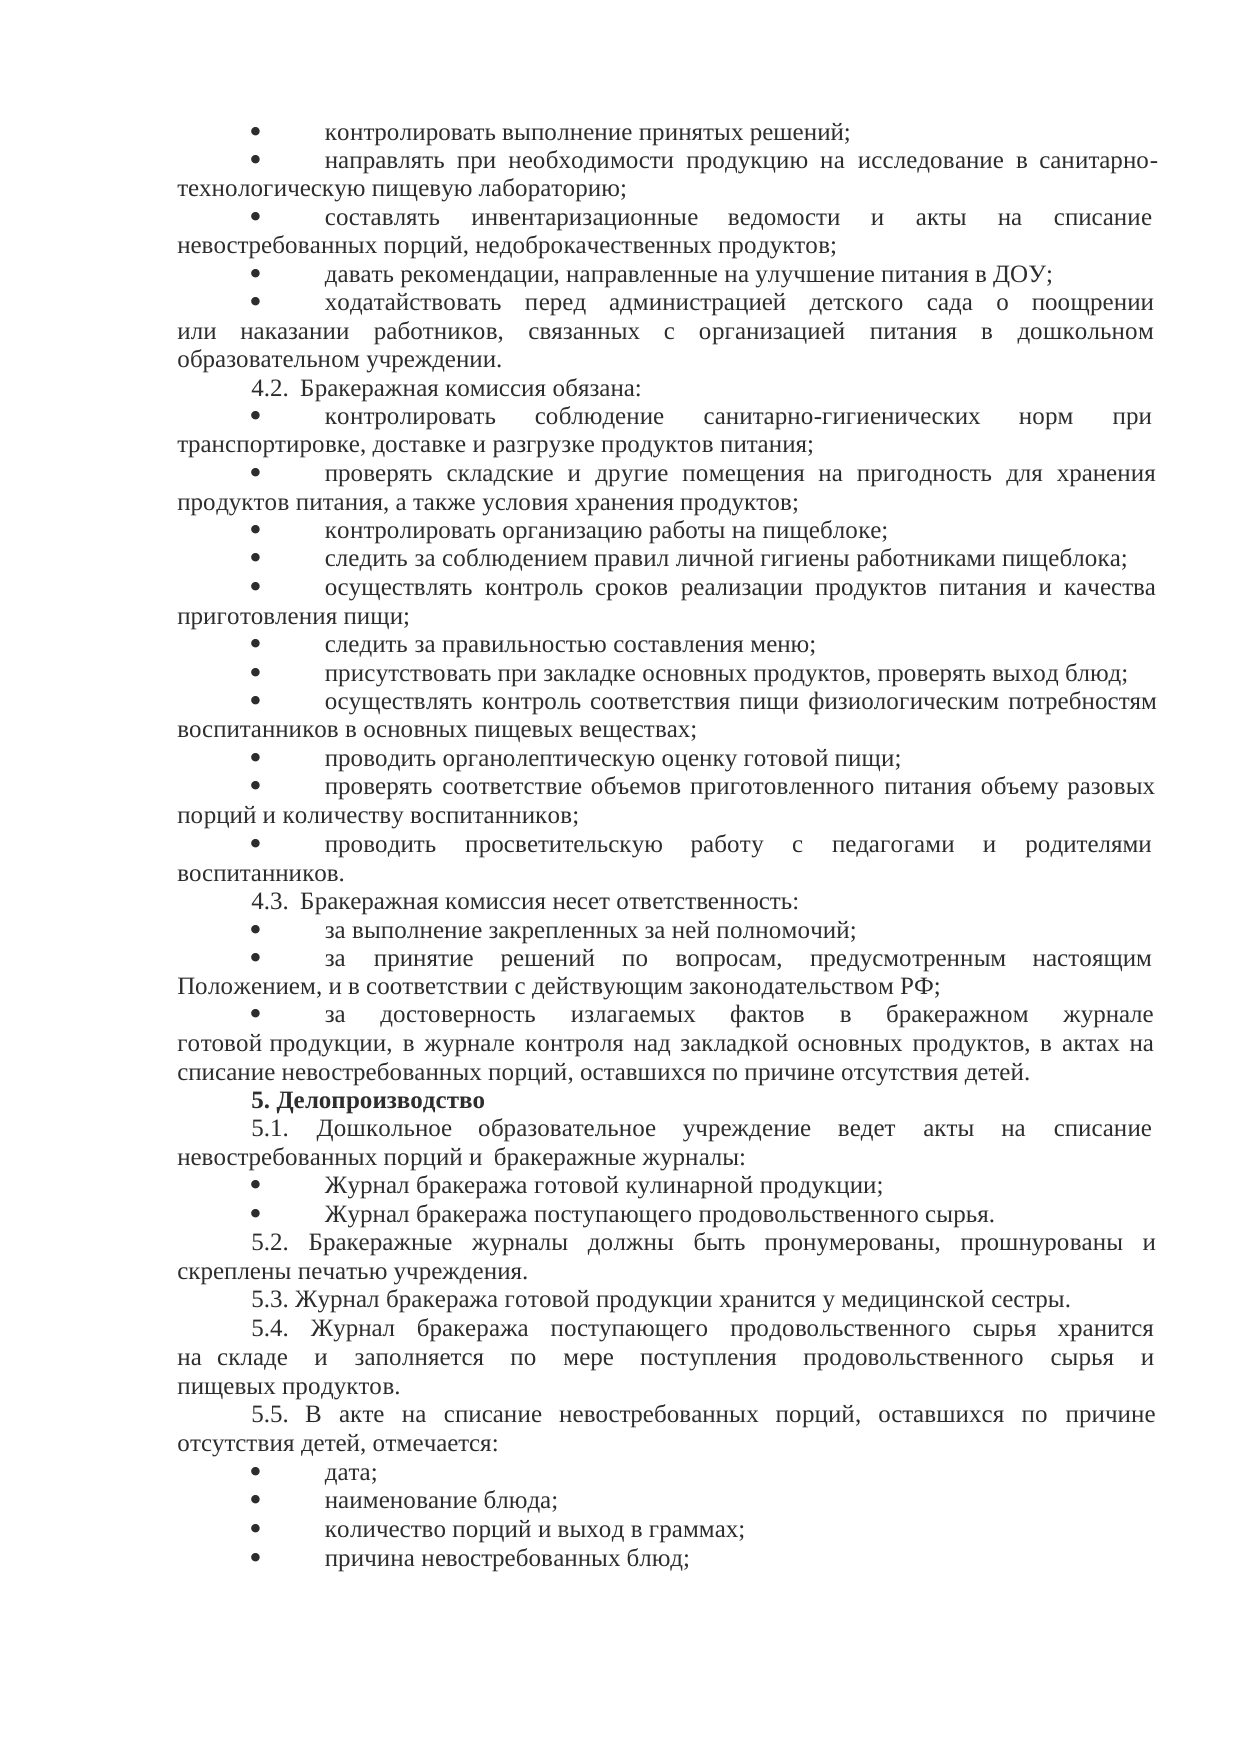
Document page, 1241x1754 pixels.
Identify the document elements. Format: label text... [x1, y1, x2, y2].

text  проводить органолептическую оценку готовой пищи; [251, 744, 1154, 772]
text  проводить просветительскую работу с педагогами и родителями воспитанников. [177, 829, 1158, 886]
text  Журнал бракеража поступающего продовольственного сырья. [251, 1200, 1154, 1228]
text 5.3. Журнал бракеража готовой продукции хранится у медицинской сестры. [251, 1285, 1154, 1313]
text 5. Делопроизводство [251, 1086, 1154, 1114]
text 4.2. Бракеражная комиссия обязана: [251, 373, 1154, 402]
text 5.4. Журнал бракеража поступающего продовольственного сырья хранится на складе и заполняется по мере поступления продовольственного сырья и пищевых продуктов. [177, 1313, 1154, 1400]
text  следить за правильностью составления меню; [251, 630, 1154, 658]
text  за выполнение закрепленных за ней полномочий; [251, 915, 1154, 944]
text  ходатайствовать перед администрацией детского сада о поощрении или наказании работников, связанных с организацией питания в дошкольном образовательном учреждении. [177, 288, 1154, 373]
text 5.2. Бракеражные журналы должны быть пронумерованы, прошнурованы и скреплены печатью учреждения. [177, 1228, 1158, 1285]
text  Журнал бракеража готовой кулинарной продукции; [251, 1171, 1154, 1200]
text  количество порций и выход в граммах;  причина невостребованных блюд; [251, 1514, 748, 1571]
text  контролировать организацию работы на пищеблоке; [251, 516, 1154, 544]
text 5.1. Дошкольное образовательное учреждение ведет акты на списание невостребованных порций и бракеражные журналы: [177, 1114, 1157, 1171]
text  дата; [251, 1457, 1154, 1486]
text  присутствовать при закладке основных продуктов, проверять выход блюд; [251, 658, 1154, 687]
text  проверять соответствие объемов приготовленного питания объему разовых порций и количеству воспитанников; [177, 772, 1158, 829]
text  осуществлять контроль сроков реализации продуктов питания и качества приготовления пищи; [177, 572, 1157, 630]
text 5.5. В акте на списание невостребованных порций, оставшихся по причине отсутствия детей, отмечается: [177, 1400, 1158, 1457]
text  составлять инвентаризационные ведомости и акты на списание невостребованных порций, недоброкачественных продуктов; [177, 203, 1157, 259]
text  за достоверность излагаемых фактов в бракеражном журнале готовой продукции, в журнале контроля над закладкой основных продуктов, в актах на списание невостребованных порций, оставшихся по причине отсутствия детей. [177, 1000, 1154, 1086]
text 4.3. Бракеражная комиссия несет ответственность: [251, 886, 1154, 915]
text  давать рекомендации, направленные на улучшение питания в ДОУ; [251, 259, 1154, 288]
text  осуществлять контроль соответствия пищи физиологическим потребностям воспитанников в основных пищевых веществах; [177, 687, 1158, 743]
text  направлять при необходимости продукцию на исследование в санитарно-технологическую пищевую лабораторию; [177, 146, 1159, 202]
text  проверять складские и другие помещения на пригодность для хранения продуктов питания, а также условия хранения продуктов; [177, 459, 1157, 515]
text  наименование блюда; [251, 1486, 1154, 1514]
text  за принятие решений по вопросам, предусмотренным настоящим Положением, и в соответствии с действующим законодательством РФ; [177, 944, 1158, 1000]
text  следить за соблюдением правил личной гигиены работниками пищеблока; [251, 544, 1154, 572]
text  контролировать выполнение принятых решений; [251, 117, 1154, 146]
text  контролировать соблюдение санитарно-гигиенических норм при транспортировке, доставке и разгрузке продуктов питания; [177, 402, 1158, 458]
